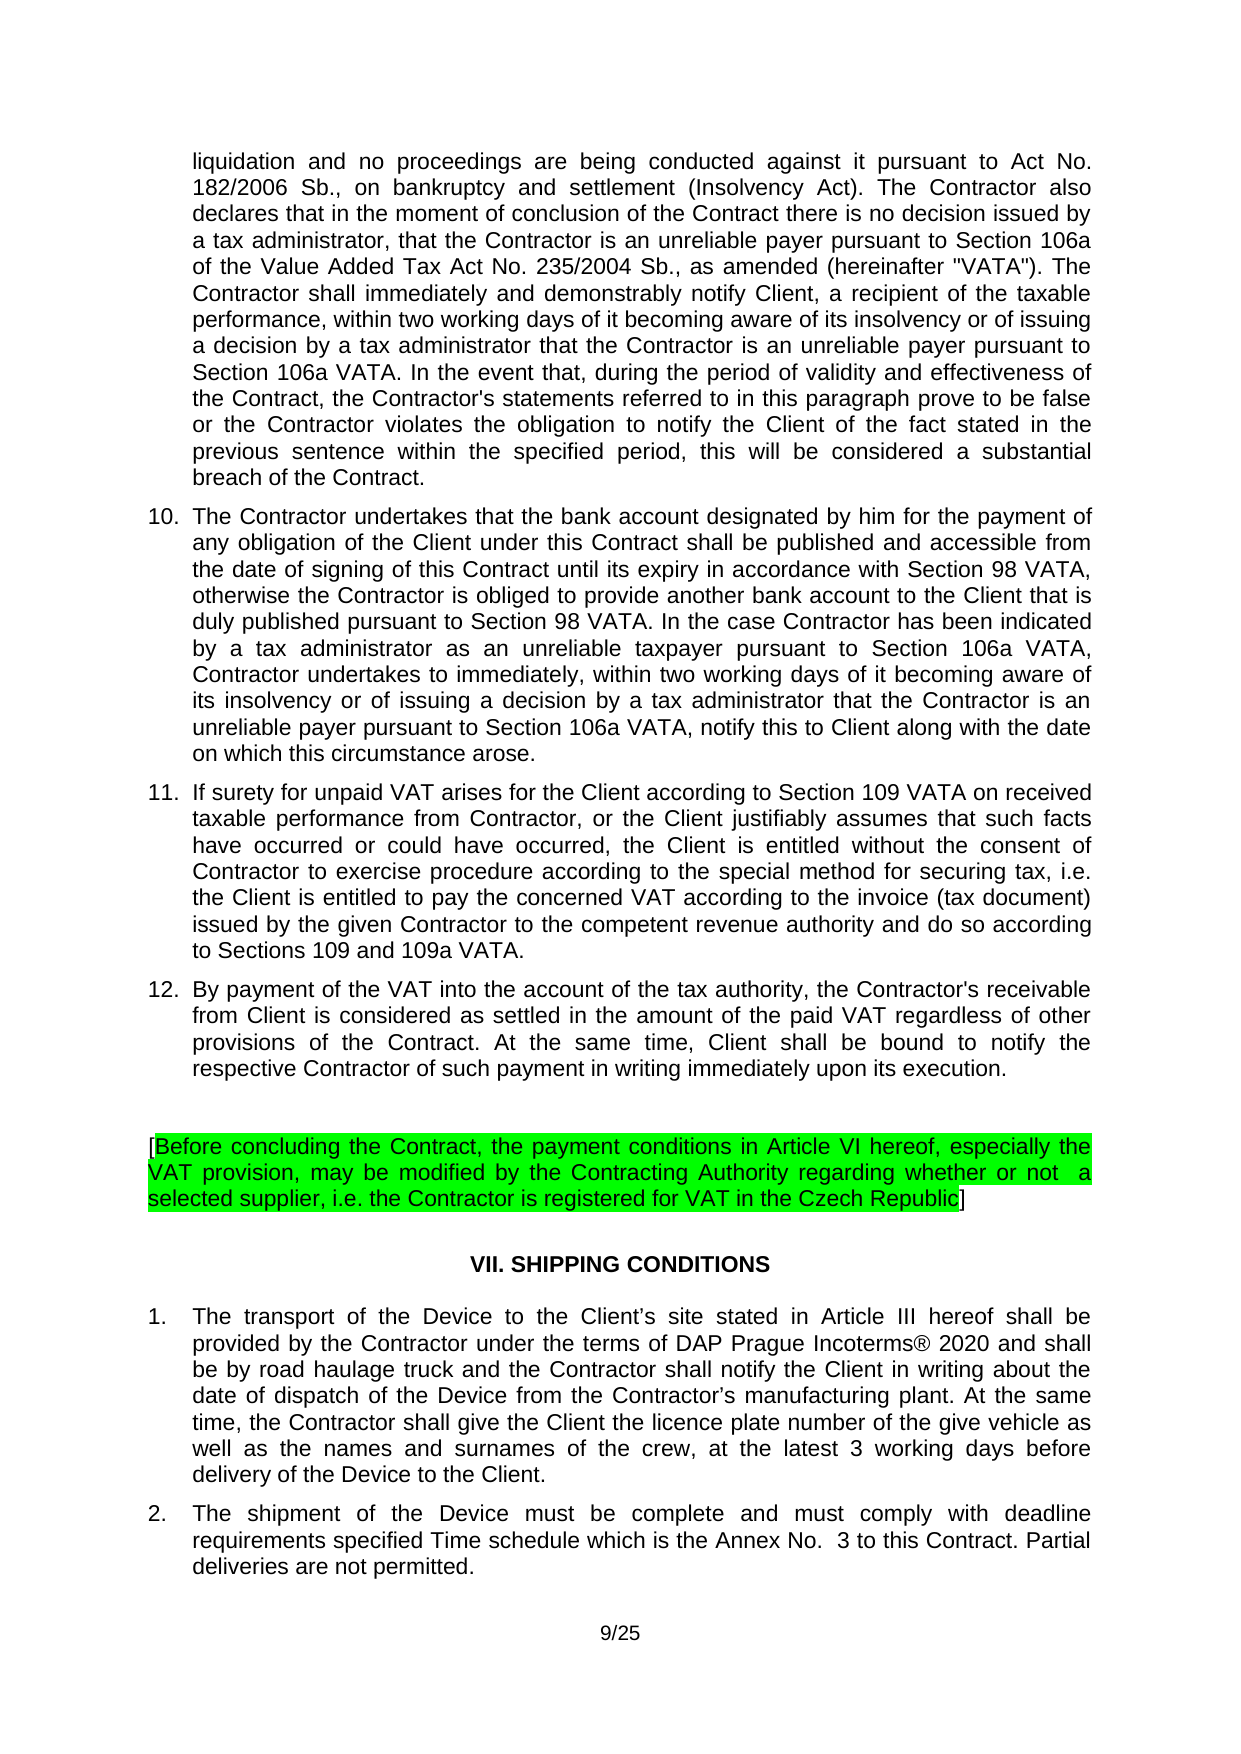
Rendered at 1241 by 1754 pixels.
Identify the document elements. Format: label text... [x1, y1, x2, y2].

list If surety for unpaid VAT arises for the Client according to Section 109 VATA on received taxable performance from Contractor, or the Client justifiably assumes that such facts have occurred or could have occurred, the Client is entitled without the consent of Contractor to exercise procedure according to the special method for securing tax, i.e. the Client is entitled to pay the concerned VAT according to the invoice (tax document) issued by the given Contractor to the competent revenue authority and do so according to Sections 109 and 109a VATA. [148, 779, 1092, 963]
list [148, 148, 1092, 490]
list The Contractor undertakes that the bank account designated by him for the payment of any obligation of the Client under this Contract shall be published and accessible from the date of signing of this Contract until its expiry in accordance with Section 98 VATA, otherwise the Contractor is obliged to provide another bank account to the Client that is duly published pursuant to Section 98 VATA. In the case Contractor has been indicated by a tax administrator as an unreliable taxpayer pursuant to Section 106a VATA, Contractor undertakes to immediately, within two working days of it becoming aware of its insolvency or of issuing a decision by a tax administrator that the Contractor is an unreliable payer pursuant to Section 106a VATA, notify this to Client along with the date on which this circumstance arose. [148, 503, 1092, 766]
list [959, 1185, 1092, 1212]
list The transport of the Device to the Client’s site stated in Article III hereof shall be provided by the Contractor under the terms of DAP Prague Incoterms® 2020 and shall be by road haulage truck and the Contractor shall notify the Client in writing about the date of dispatch of the Device from the Contractor’s manufacturing plant. At the same time, the Contractor shall give the Client the licence plate number of the give vehicle as well as the names and surnames of the crew, at the latest 3 working days before delivery of the Device to the Client. [148, 1303, 1092, 1488]
list The shipment of the Device must be complete and must comply with deadline requirements specified Time schedule which is the Annex No. 3 to this Contract. Partial deliveries are not permitted. [148, 1500, 1092, 1579]
list By payment of the VAT into the account of the tax authority, the Contractor's receivable from Client is considered as settled in the amount of the paid VAT regardless of other provisions of the Contract. At the same time, Client shall be bound to notify the respective Contractor of such payment in writing immediately upon its execution. [148, 976, 1092, 1081]
text VII. shipping conditions [148, 1251, 1092, 1277]
